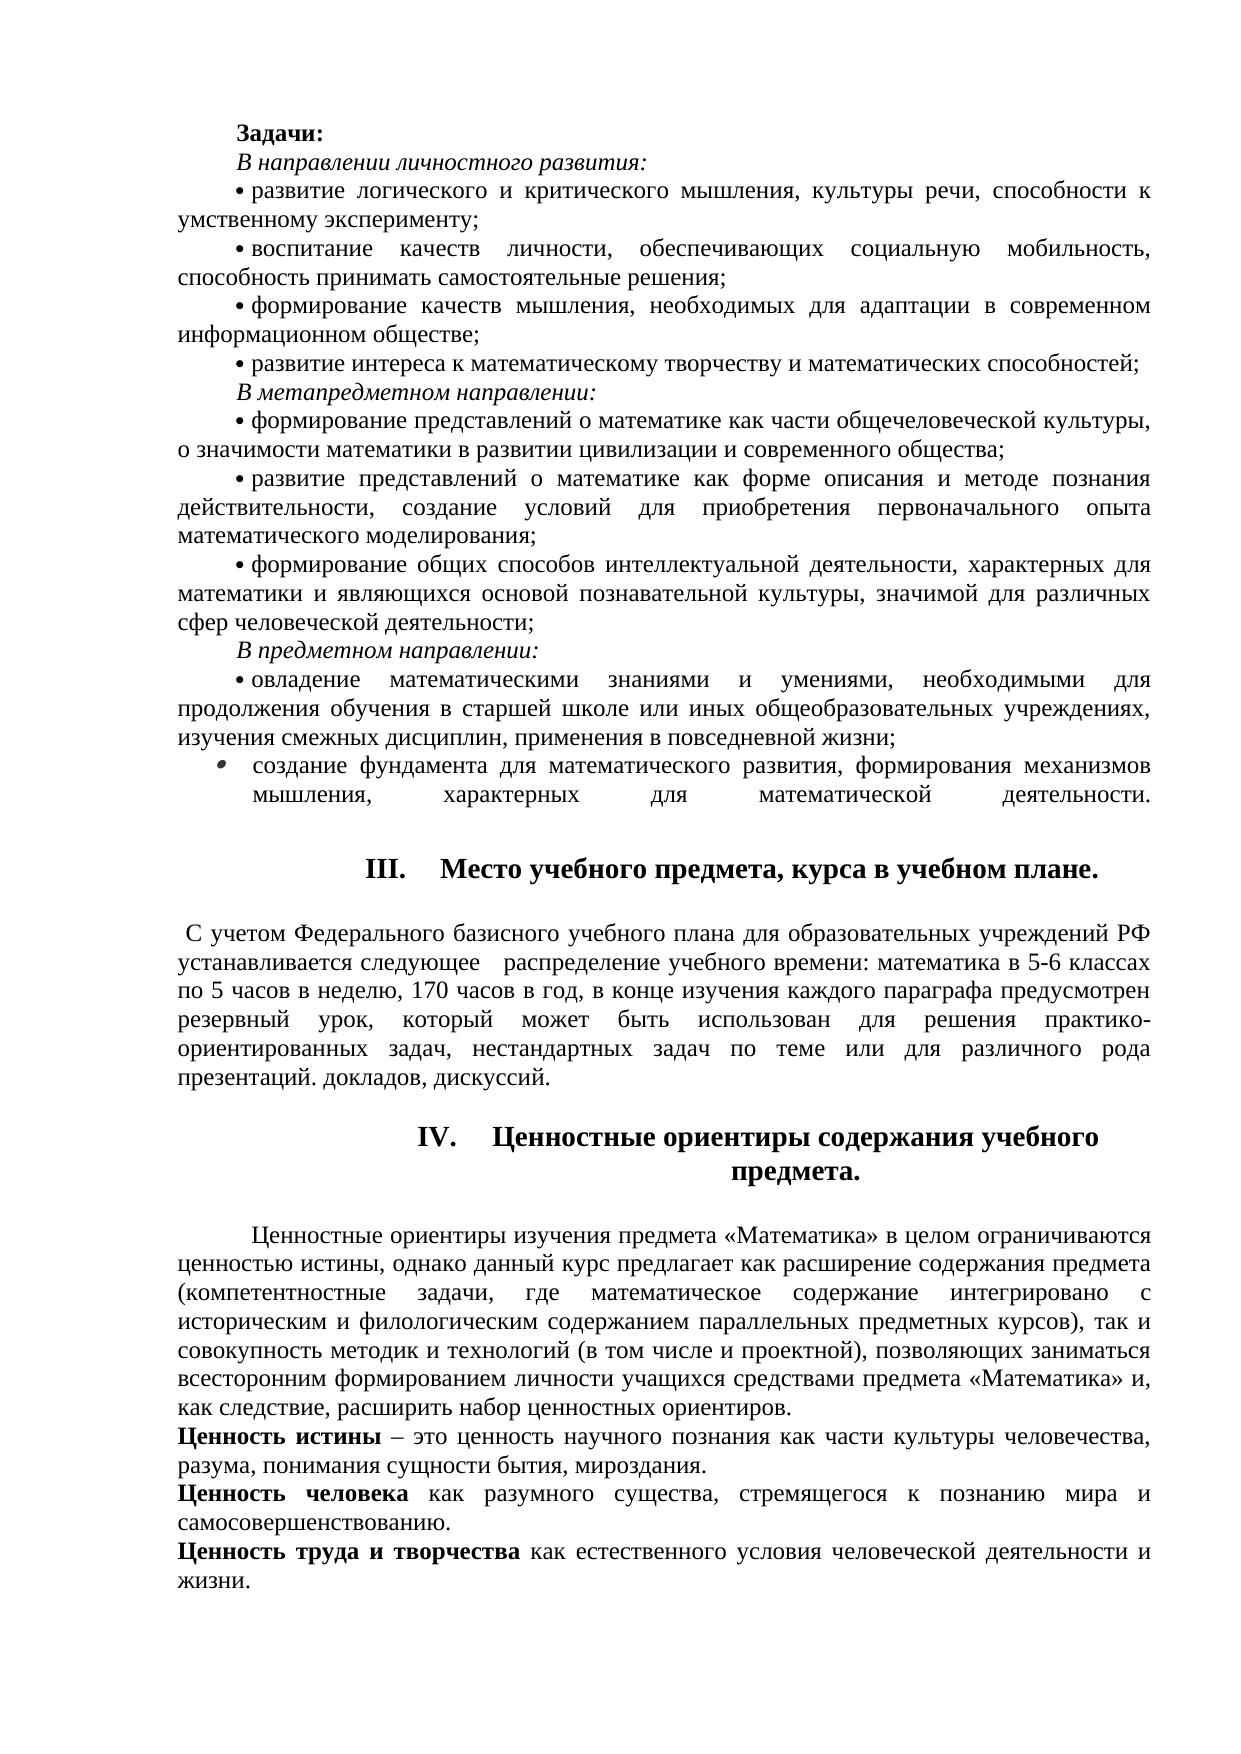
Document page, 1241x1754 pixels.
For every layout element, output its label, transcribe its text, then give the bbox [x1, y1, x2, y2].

text Ценностные ориентиры изучения предмета «Математика» в целом ограничиваются ценностью истины, однако данный курс предлагает как расширение содержания предмета (компетентностные задачи, где математическое содержание интегрировано с историческим и филологическим содержанием параллельных предметных курсов), так и совокупность методик и технологий (в том числе и проектной), позволяющих заниматься всесторонним формированием личности учащихся средствами предмета «Математика» и, как следствие, расширить набор ценностных ориентиров. [177, 1220, 1152, 1421]
text Ценность человека как разумного существа, стремящегося к познанию мира и самосовершенствованию. [177, 1478, 1152, 1536]
list воспитание качеств личности, обеспечивающих социальную мобильность, способность принимать самостоятельные решения; [177, 233, 1152, 291]
text Задачи: [177, 118, 1152, 147]
list развитие логического и критического мышления, культуры речи, способности к умственному эксперименту; [177, 176, 1152, 233]
list формирование качеств мышления, необходимых для адаптации в современном информационном обществе; [177, 291, 1152, 348]
text С учетом Федерального базисного учебного плана для образовательных учреждений РФ устанавливается следующее распределение учебного времени: математика в 5-6 классах по 5 часов в неделю, 170 часов в год, в конце изучения каждого параграфа предусмотрен резервный урок, который может быть использован для решения практико-ориентированных задач, нестандартных задач по теме или для различного рода презентаций. докладов, дискуссий. [177, 918, 1152, 1090]
text В направлении личностного развития: [177, 147, 1152, 176]
text В метапредметном направлении: [177, 377, 1152, 406]
text В предметном направлении: [177, 636, 1152, 664]
list Место учебного предмета, курса в учебном плане. [365, 851, 1152, 884]
text Ценность труда и творчества как естественного условия человеческой деятельности и жизни. [177, 1536, 1152, 1593]
list создание фундамента для математического развития, формирования механизмов мышления, характерных для математической деятельности. [215, 751, 1152, 837]
list формирование представлений о математике как части общечеловеческой культуры, о значимости математики в развитии цивилизации и современного общества; [177, 406, 1152, 463]
list Ценностные ориентиры содержания учебного предмета. [365, 1119, 1152, 1186]
list формирование общих способов интеллектуальной деятельности, характерных для математики и являющихся основой познавательной культуры, значимой для различных сфер человеческой деятельности; [177, 549, 1152, 636]
list развитие представлений о математике как форме описания и методе познания действительности, создание условий для приобретения первоначального опыта математического моделирования; [177, 463, 1152, 549]
list развитие интереса к математическому творчеству и математических способностей; [177, 348, 1152, 377]
text Ценность истины – это ценность научного познания как части культуры человечества, разума, понимания сущности бытия, мироздания. [177, 1421, 1152, 1478]
list овладение математическими знаниями и умениями, необходимыми для продолжения обучения в старшей школе или иных общеобразовательных учреждениях, изучения смежных дисциплин, применения в повседневной жизни; [177, 664, 1152, 751]
